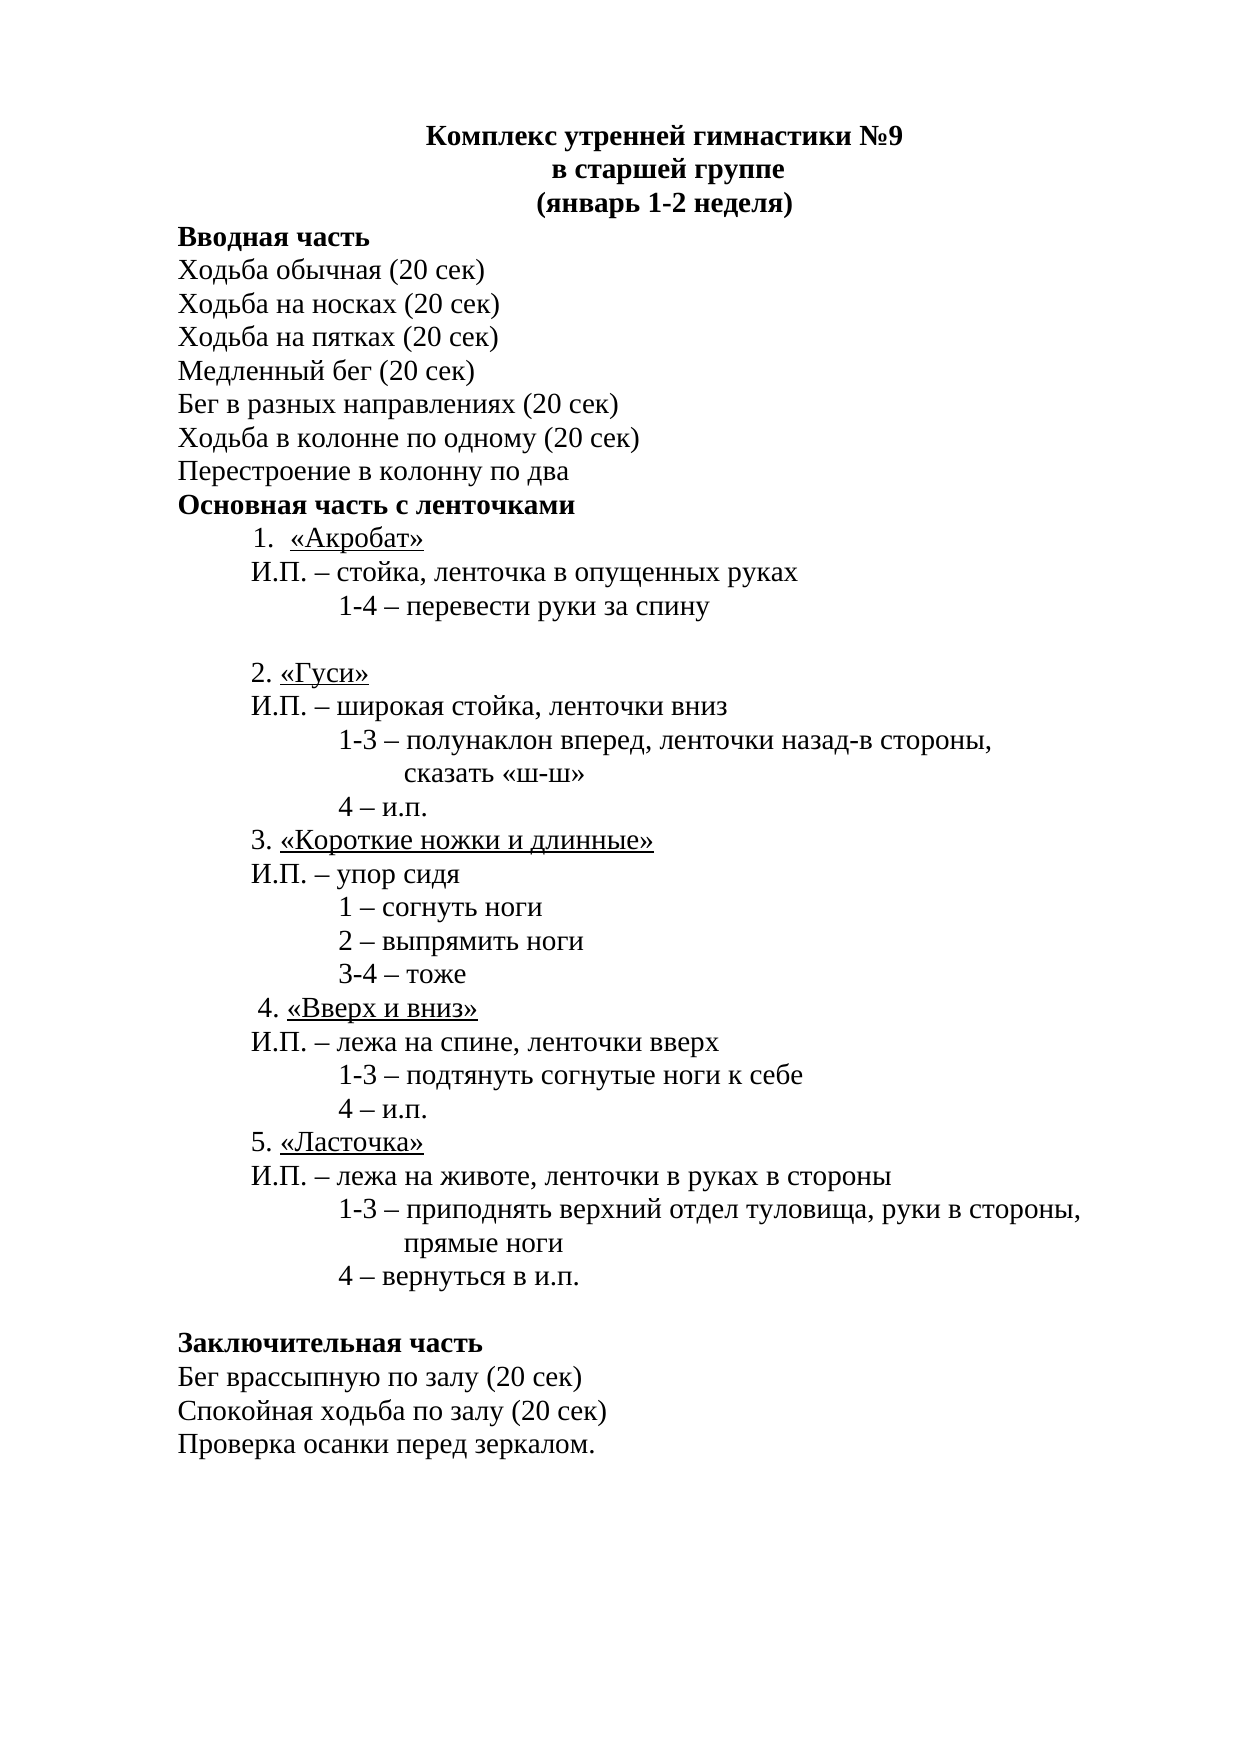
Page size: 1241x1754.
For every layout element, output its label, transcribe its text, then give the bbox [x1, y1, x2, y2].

text 1-4 – перевести руки за спину [251, 588, 1152, 621]
text И.П. – лежа на животе, ленточки в руках в стороны [251, 1158, 1152, 1191]
text Комплекс утренней гимнастики №9 [177, 118, 1152, 152]
text Бег врассыпную по залу (20 сек) [177, 1359, 1152, 1393]
text 4 – и.п. [251, 1091, 1152, 1124]
text Ходьба обычная (20 сек) [177, 252, 1152, 286]
text И.П. – стойка, ленточка в опущенных руках [251, 554, 1152, 588]
text 4 – вернуться в и.п. [251, 1258, 1152, 1292]
text 4. «Вверх и вниз» [177, 990, 1152, 1024]
text 1-3 – полунаклон вперед, ленточки назад-в стороны, [251, 722, 1152, 755]
text Спокойная ходьба по залу (20 сек) [177, 1393, 1152, 1426]
text Бег в разных направлениях (20 сек) [177, 386, 1152, 420]
text прямые ноги [251, 1225, 1152, 1258]
text И.П. – широкая стойка, ленточки вниз [251, 688, 1152, 722]
text в старшей группе [177, 152, 1152, 185]
text (январь 1-2 неделя) [177, 185, 1152, 219]
text Перестроение в колонну по два [177, 453, 1152, 487]
text 1-3 – приподнять верхний отдел туловища, руки в стороны, [251, 1191, 1152, 1225]
list «Акробат» [252, 521, 1152, 554]
text Медленный бег (20 сек) [177, 353, 1152, 386]
text сказать «ш-ш» [251, 755, 1152, 789]
text И.П. – упор сидя [251, 856, 1152, 889]
text 1 – согнуть ноги [251, 889, 1152, 923]
text 4 – и.п. [251, 789, 1152, 822]
text Заключительная часть [177, 1326, 1152, 1359]
text 5. «Ласточка» [251, 1124, 1152, 1158]
text 2 – выпрямить ноги [251, 923, 1152, 957]
text Ходьба на пятках (20 сек) [177, 319, 1152, 353]
text Проверка осанки перед зеркалом. [177, 1426, 1152, 1460]
text 3-4 – тоже [251, 957, 1152, 990]
text 1-3 – подтянуть согнутые ноги к себе [251, 1057, 1152, 1091]
text 3. «Короткие ножки и длинные» [251, 822, 1152, 856]
text Основная часть с ленточками [177, 487, 1152, 521]
text 2. «Гуси» [251, 655, 1152, 688]
text И.П. – лежа на спине, ленточки вверх [251, 1024, 1152, 1057]
text Ходьба на носках (20 сек) [177, 286, 1152, 319]
text Вводная часть [177, 219, 1152, 252]
text Ходьба в колонне по одному (20 сек) [177, 420, 1152, 453]
